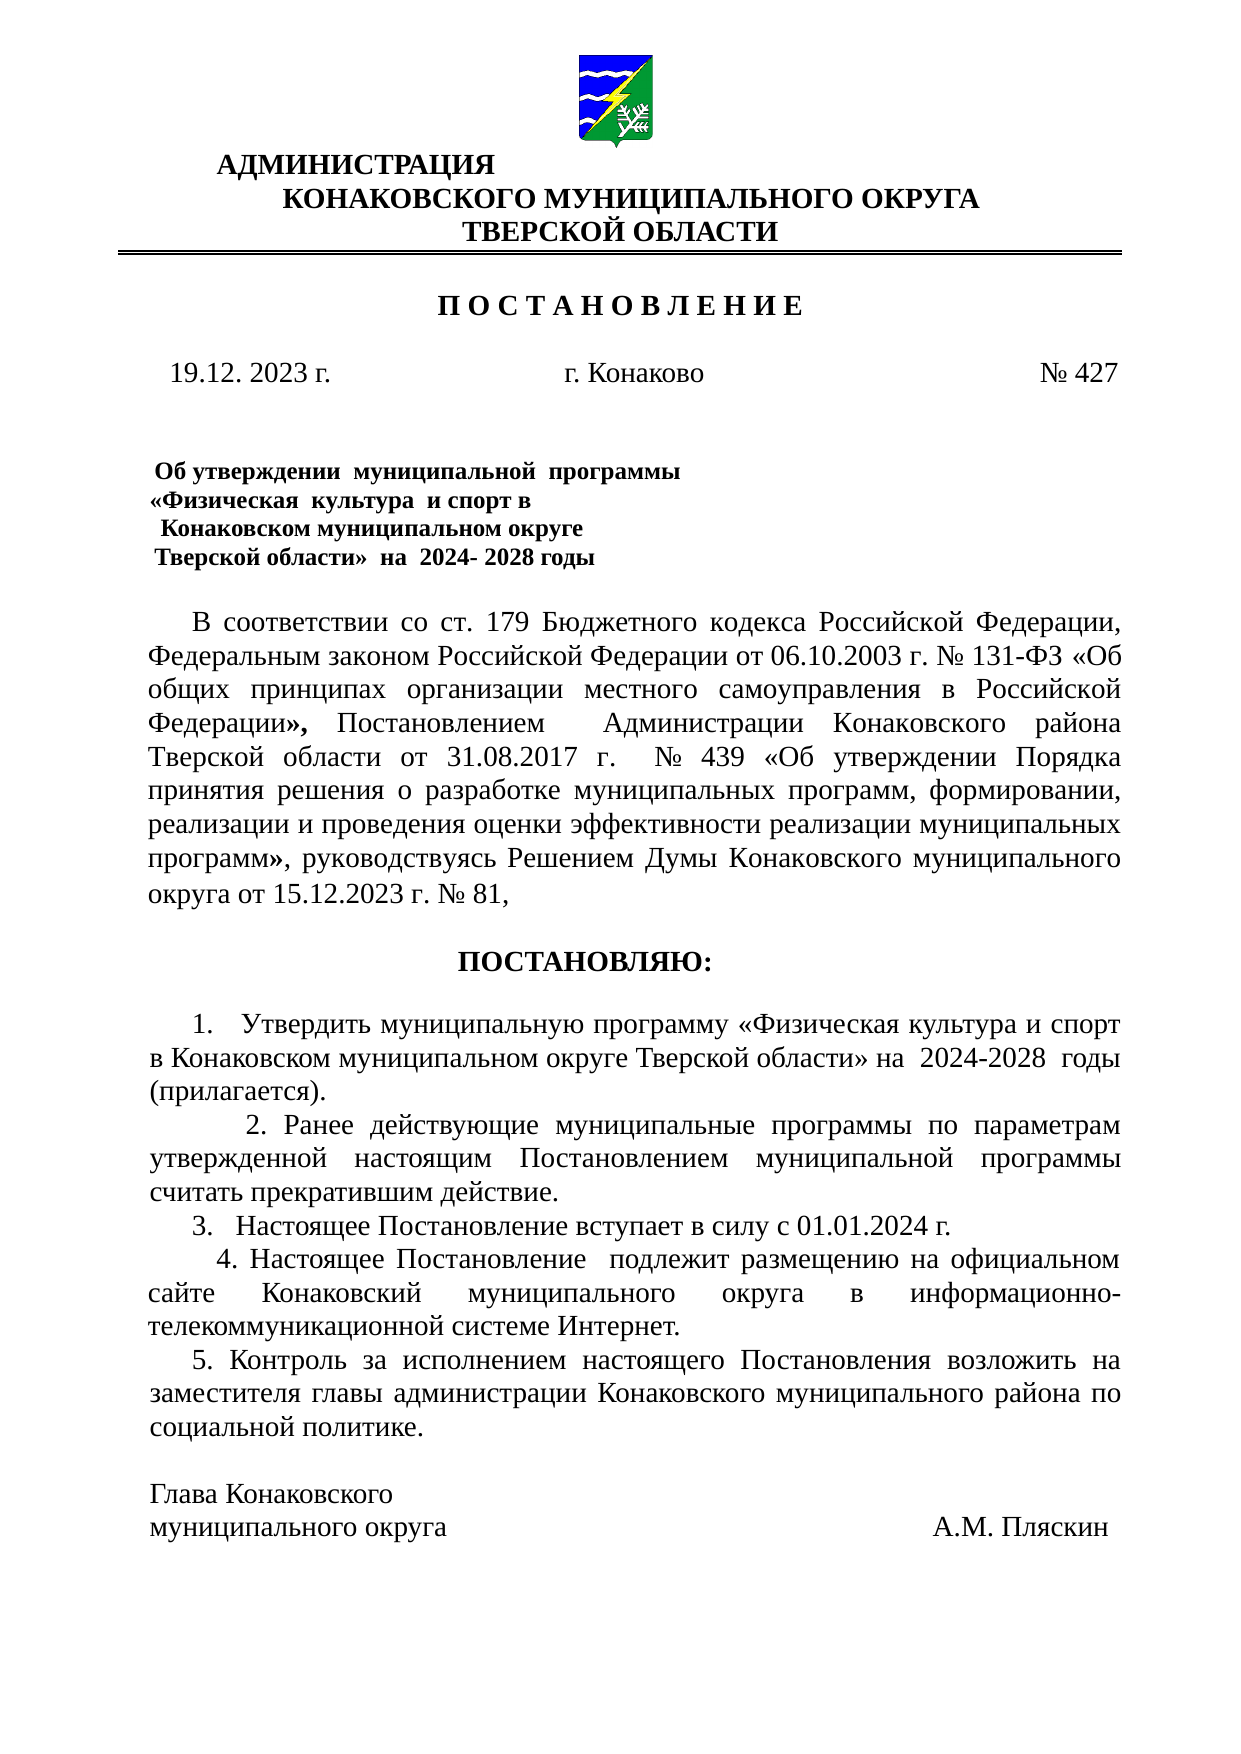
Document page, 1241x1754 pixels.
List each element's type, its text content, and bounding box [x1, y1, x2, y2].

text Тверской области» на 2024- 2028 годы [154, 542, 1122, 571]
text 2. Ранее действующие муниципальные программы по параметрам утвержденной настоящим Постановлением муниципальной программы считать прекратившим действие. [149, 1107, 1122, 1208]
text муниципального округа А.М. Пляскин [149, 1509, 1122, 1543]
text ТВЕРСКОЙ ОБЛАСТИ [118, 214, 1122, 250]
text Глава Конаковского [149, 1476, 1122, 1509]
text Об утверждении муниципальной программы [154, 456, 1122, 485]
text 19.12. 2023 г. г. Конаково № 427 [118, 355, 1122, 389]
text 1. Утвердить муниципальную программу «Физическая культура и спорт в Конаковском муниципальном округе Тверской области» на 2024-2028 годы (прилагается). [149, 1006, 1122, 1107]
text 3. Настоящее Постановление вступает в силу с 01.01.2024 г. [149, 1208, 1122, 1241]
text КОНАКОВСКОГО МУНИЦИПАЛЬНОГО ОКРУГА [118, 181, 1122, 214]
subtitle АДМИНИСТРАЦИЯ [118, 147, 1122, 181]
text В соответствии со ст. 179 Бюджетного кодекса Российской Федерации, Федеральным законом Российской Федерации от 06.10.2003 г. № 131-ФЗ «Об общих принципах организации местного самоуправления в Российской Федерации», Постановлением Администрации Конаковского района Тверской области от 31.08.2017 г. № 439 «Об утверждении Порядка принятия решения о разработке муниципальных программ, формировании, реализации и проведения оценки эффективности реализации муниципальных программ», руководствуясь Решением Думы Конаковского муниципального округа от 15.12.2023 г. № 81, [148, 604, 1122, 911]
text 5. Контроль за исполнением настоящего Постановления возложить на заместителя главы администрации Конаковского муниципального района по социальной политике. [149, 1342, 1122, 1442]
text «Физическая культура и спорт в [118, 485, 1122, 513]
text Конаковском муниципальном округе [154, 513, 1122, 542]
text 4. Настоящее Постановление подлежит размещению на официальном сайте Конаковский муниципального округа в информационно-телекоммуникационной системе Интернет. [148, 1241, 1122, 1342]
picture [579, 55, 653, 148]
subtitle П О С Т А Н О В Л Е Н И Е [118, 288, 1122, 322]
text ПОСТАНОВЛЯЮ: [159, 944, 1122, 978]
